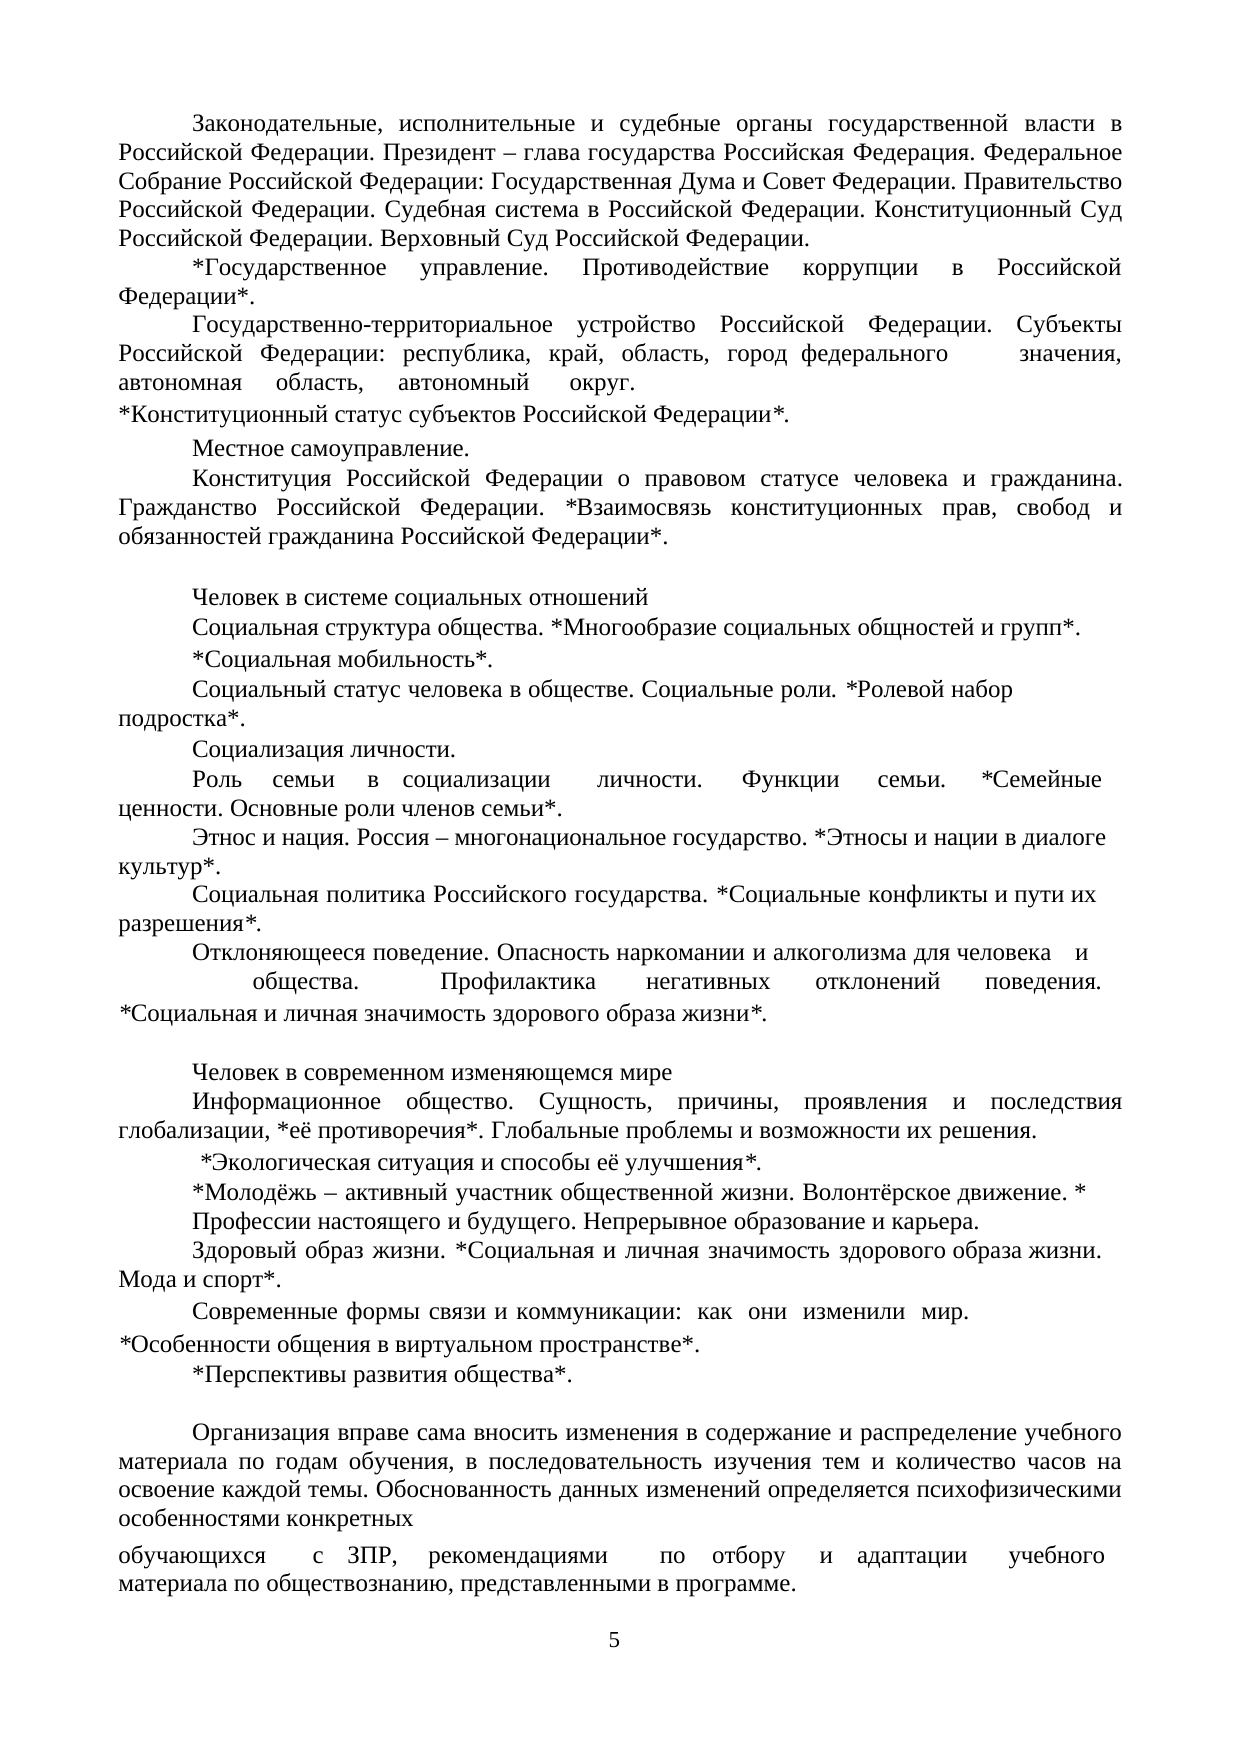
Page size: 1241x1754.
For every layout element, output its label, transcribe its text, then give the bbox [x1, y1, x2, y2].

text *Перспективы развития общества*. [192, 1359, 1165, 1388]
text Организация вправе сама вносить изменения в содержание и распределение учебного материала по годам обучения, в последовательность изучения тем и количество часов на освоение каждой темы. Обоснованность данных изменений определяется психофизическими особенностями конкретных [118, 1417, 1122, 1532]
text обучающихся с ЗПР, рекомендациями по отбору и адаптации учебного материала по обществознанию, представленными в программе. [118, 1540, 1122, 1597]
text *Экологическая ситуация и способы её улучшения*. [199, 1144, 1165, 1177]
text Местное самоуправление. [192, 430, 1165, 463]
text Государственно-территориальное устройство Российской Федерации. Субъекты Российской Федерации: республика, край, область, город федерального значения, автономная область, автономный округ. [118, 309, 1122, 396]
text Социализация личности. [192, 732, 1165, 764]
text Современные формы связи и коммуникации: как они изменили мир. [192, 1292, 1165, 1326]
text *Социальная и личная значимость здорового образа жизни*. [118, 994, 1165, 1028]
text Здоровый образ жизни. *Социальная и личная значимость здорового образа жизни. Мода и спорт*. [118, 1235, 1122, 1292]
text *Молодёжь – активный участник общественной жизни. Волонтёрское движение. * [118, 1177, 1165, 1206]
text Человек в системе социальных отношений [192, 578, 1165, 612]
text Конституция Российской Федерации о правовом статусе человека и гражданина. Гражданство Российской Федерации. *Взаимосвязь конституционных прав, свобод и обязанностей гражданина Российской Федерации*. [118, 463, 1123, 549]
text *Конституционный статус субъектов Российской Федерации*. [118, 396, 1165, 430]
text Социальная политика Российского государства. *Социальные конфликты и пути их разрешения*. [118, 879, 1123, 937]
text Законодательные, исполнительные и судебные органы государственной власти в Российской Федерации. Президент – глава государства Российская Федерация. Федеральное Собрание Российской Федерации: Государственная Дума и Совет Федерации. Правительство Российской Федерации. Судебная система в Российской Федерации. Конституционный Суд Российской Федерации. Верховный Суд Российской Федерации. [118, 108, 1122, 252]
text *Государственное управление. Противодействие коррупции в Российской Федерации*. [118, 252, 1122, 309]
text Социальный статус человека в обществе. Социальные роли. *Ролевой набор подростка*. [118, 674, 1122, 732]
text Профессии настоящего и будущего. Непрерывное образование и карьера. [192, 1206, 1165, 1235]
text *Социальная мобильность*. [192, 641, 1165, 674]
text Отклоняющееся поведение. Опасность наркомании и алкоголизма для человека и общества. Профилактика негативных отклонений поведения. [118, 937, 1123, 994]
text Социальная структура общества. *Многообразие социальных общностей и групп*. [118, 612, 1165, 641]
text Информационное общество. Сущность, причины, проявления и последствия глобализации, *её противоречия*. Глобальные проблемы и возможности их решения. [118, 1086, 1122, 1144]
text *Особенности общения в виртуальном пространстве*. [118, 1326, 1165, 1359]
text Этнос и нация. Россия – многонациональное государство. *Этносы и нации в диалоге культур*. [118, 822, 1123, 879]
text Человек в современном изменяющемся мире [192, 1057, 1165, 1086]
text Роль семьи в социализации личности. Функции семьи. *Семейные ценности. Основные роли членов семьи*. [118, 764, 1123, 822]
